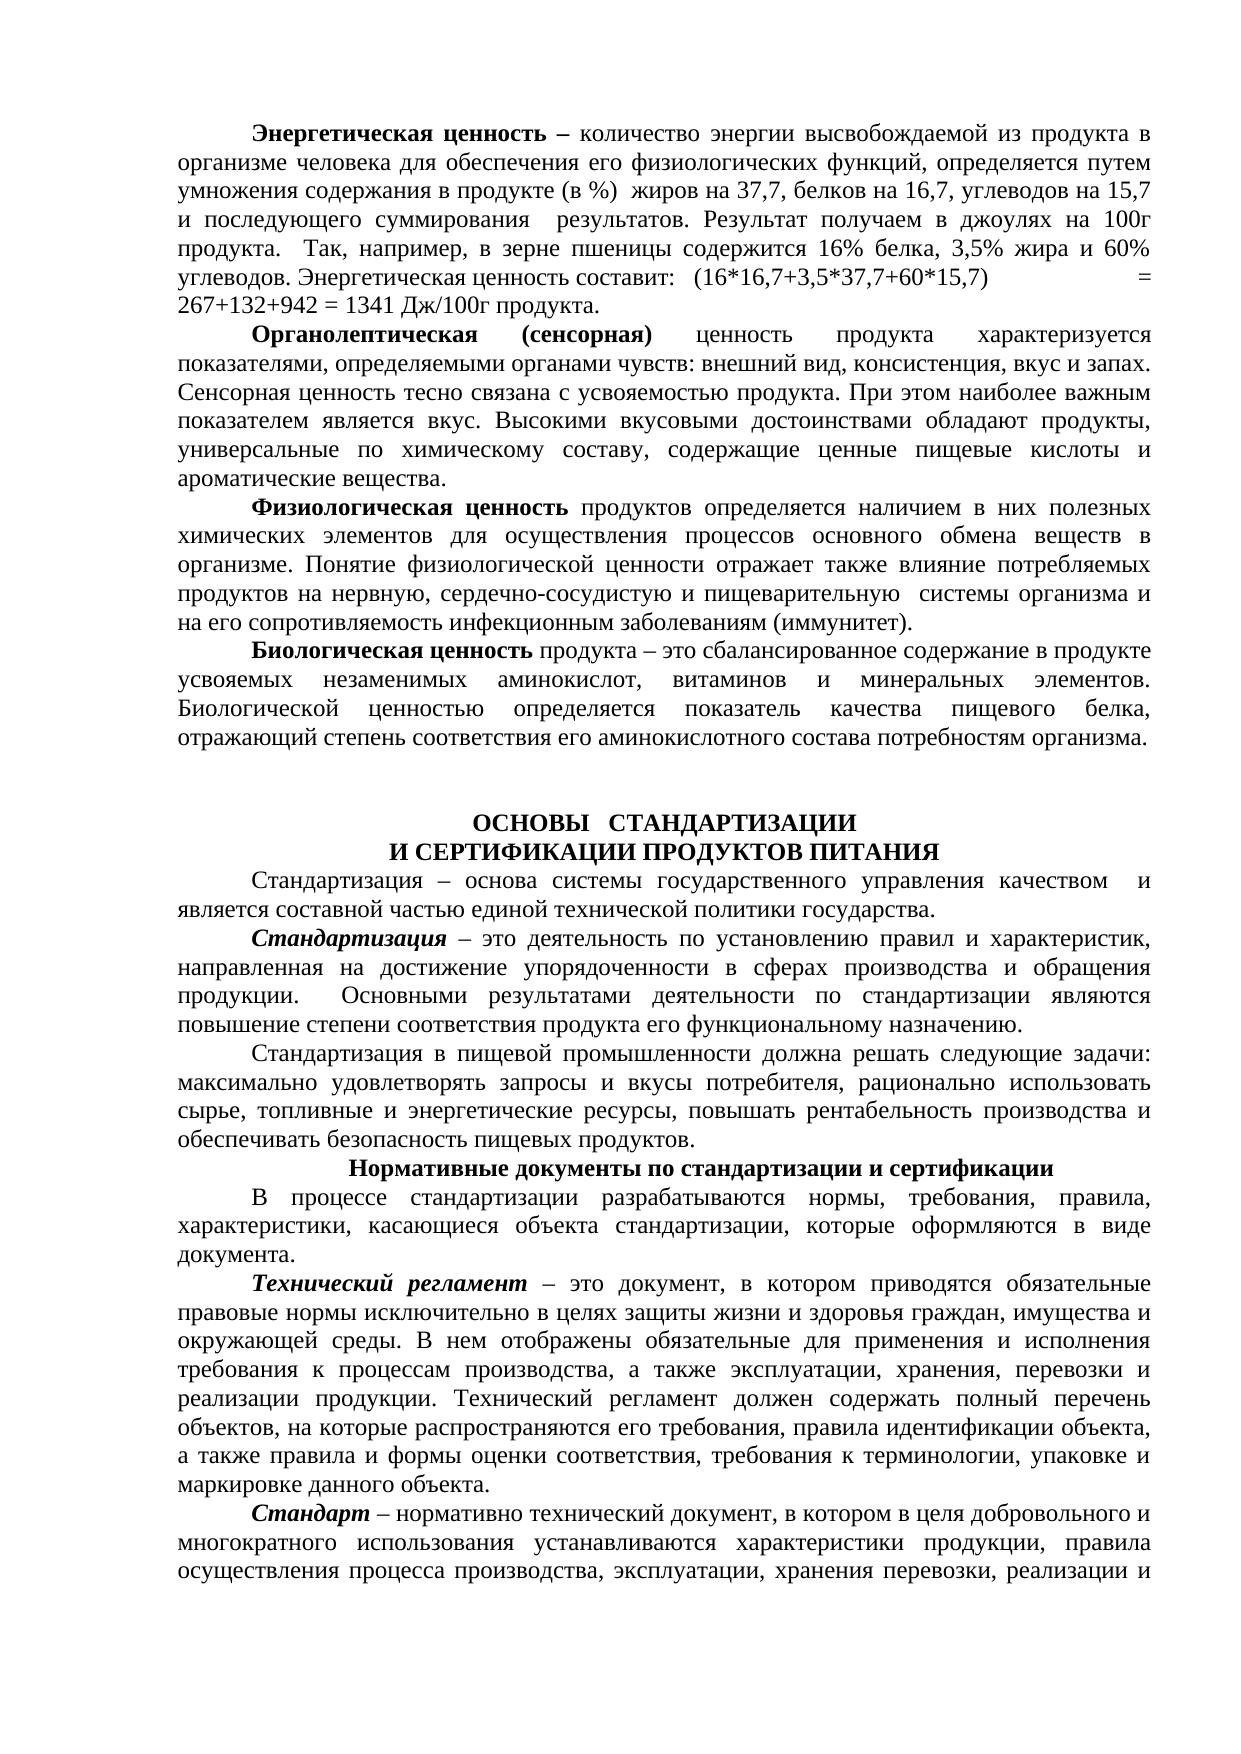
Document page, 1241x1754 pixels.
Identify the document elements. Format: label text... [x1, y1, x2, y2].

text Нормативные документы по стандартизации и сертификации [177, 1153, 1152, 1182]
text Стандартизация – это деятельность по установлению правил и характеристик, направленная на достижение упорядоченности в сферах производства и обращения продукции. Основными результатами деятельности по стандартизации являются повышение степени соответствия продукта его функциональному назначению. [177, 923, 1152, 1038]
text В процессе стандартизации разрабатываются нормы, требования, правила, характеристики, касающиеся объекта стандартизации, которые оформляются в виде документа. [177, 1182, 1152, 1268]
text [177, 1498, 1152, 1584]
text ОСНОВЫ СТАНДАРТИЗАЦИИ [177, 808, 1152, 837]
text И СЕРТИФИКАЦИИ ПРОДУКТОВ ПИТАНИЯ [177, 837, 1152, 866]
text Энергетическая ценность – количество энергии высвобождаемой из продукта в организме человека для обеспечения его физиологических функций, определяется путем умножения содержания в продукте (в %) жиров на 37,7, белков на 16,7, углеводов на 15,7 и последующего суммирования результатов. Результат получаем в джоулях на 100г продукта. Так, например, в зерне пшеницы содержится 16% белка, 3,5% жира и 60% углеводов. Энергетическая ценность составит: (16*16,7+3,5*37,7+60*15,7) = 267+132+942 = 1341 Дж/100г продукта. [177, 118, 1152, 319]
text Стандартизация – основа системы государственного управления качеством и является составной частью единой технической политики государства. [177, 866, 1152, 923]
text Органолептическая (сенсорная) ценность продукта характеризуется показателями, определяемыми органами чувств: внешний вид, консистенция, вкус и запах. Сенсорная ценность тесно связана с усвояемостью продукта. При этом наиболее важным показателем является вкус. Высокими вкусовыми достоинствами обладают продукты, универсальные по химическому составу, содержащие ценные пищевые кислоты и ароматические вещества. [177, 319, 1152, 492]
text Физиологическая ценность продуктов определяется наличием в них полезных химических элементов для осуществления процессов основного обмена веществ в организме. Понятие физиологической ценности отражает также влияние потребляемых продуктов на нервную, сердечно-сосудистую и пищеварительную системы организма и на его сопротивляемость инфекционным заболеваниям (иммунитет). [177, 492, 1152, 636]
text Биологическая ценность продукта – это сбалансированное содержание в продукте усвояемых незаменимых аминокислот, витаминов и минеральных элементов. Биологической ценностью определяется показатель качества пищевого белка, отражающий степень соответствия его аминокислотного состава потребностям организма. [177, 636, 1152, 751]
text Технический регламент – это документ, в котором приводятся обязательные правовые нормы исключительно в целях защиты жизни и здоровья граждан, имущества и окружающей среды. В нем отображены обязательные для применения и исполнения требования к процессам производства, а также эксплуатации, хранения, перевозки и реализации продукции. Технический регламент должен содержать полный перечень объектов, на которые распространяются его требования, правила идентификации объекта, а также правила и формы оценки соответствия, требования к терминологии, упаковке и маркировке данного объекта. [177, 1268, 1152, 1498]
text Стандартизация в пищевой промышленности должна решать следующие задачи: максимально удовлетворять запросы и вкусы потребителя, рационально использовать сырье, топливные и энергетические ресурсы, повышать рентабельность производства и обеспечивать безопасность пищевых продуктов. [177, 1038, 1152, 1153]
